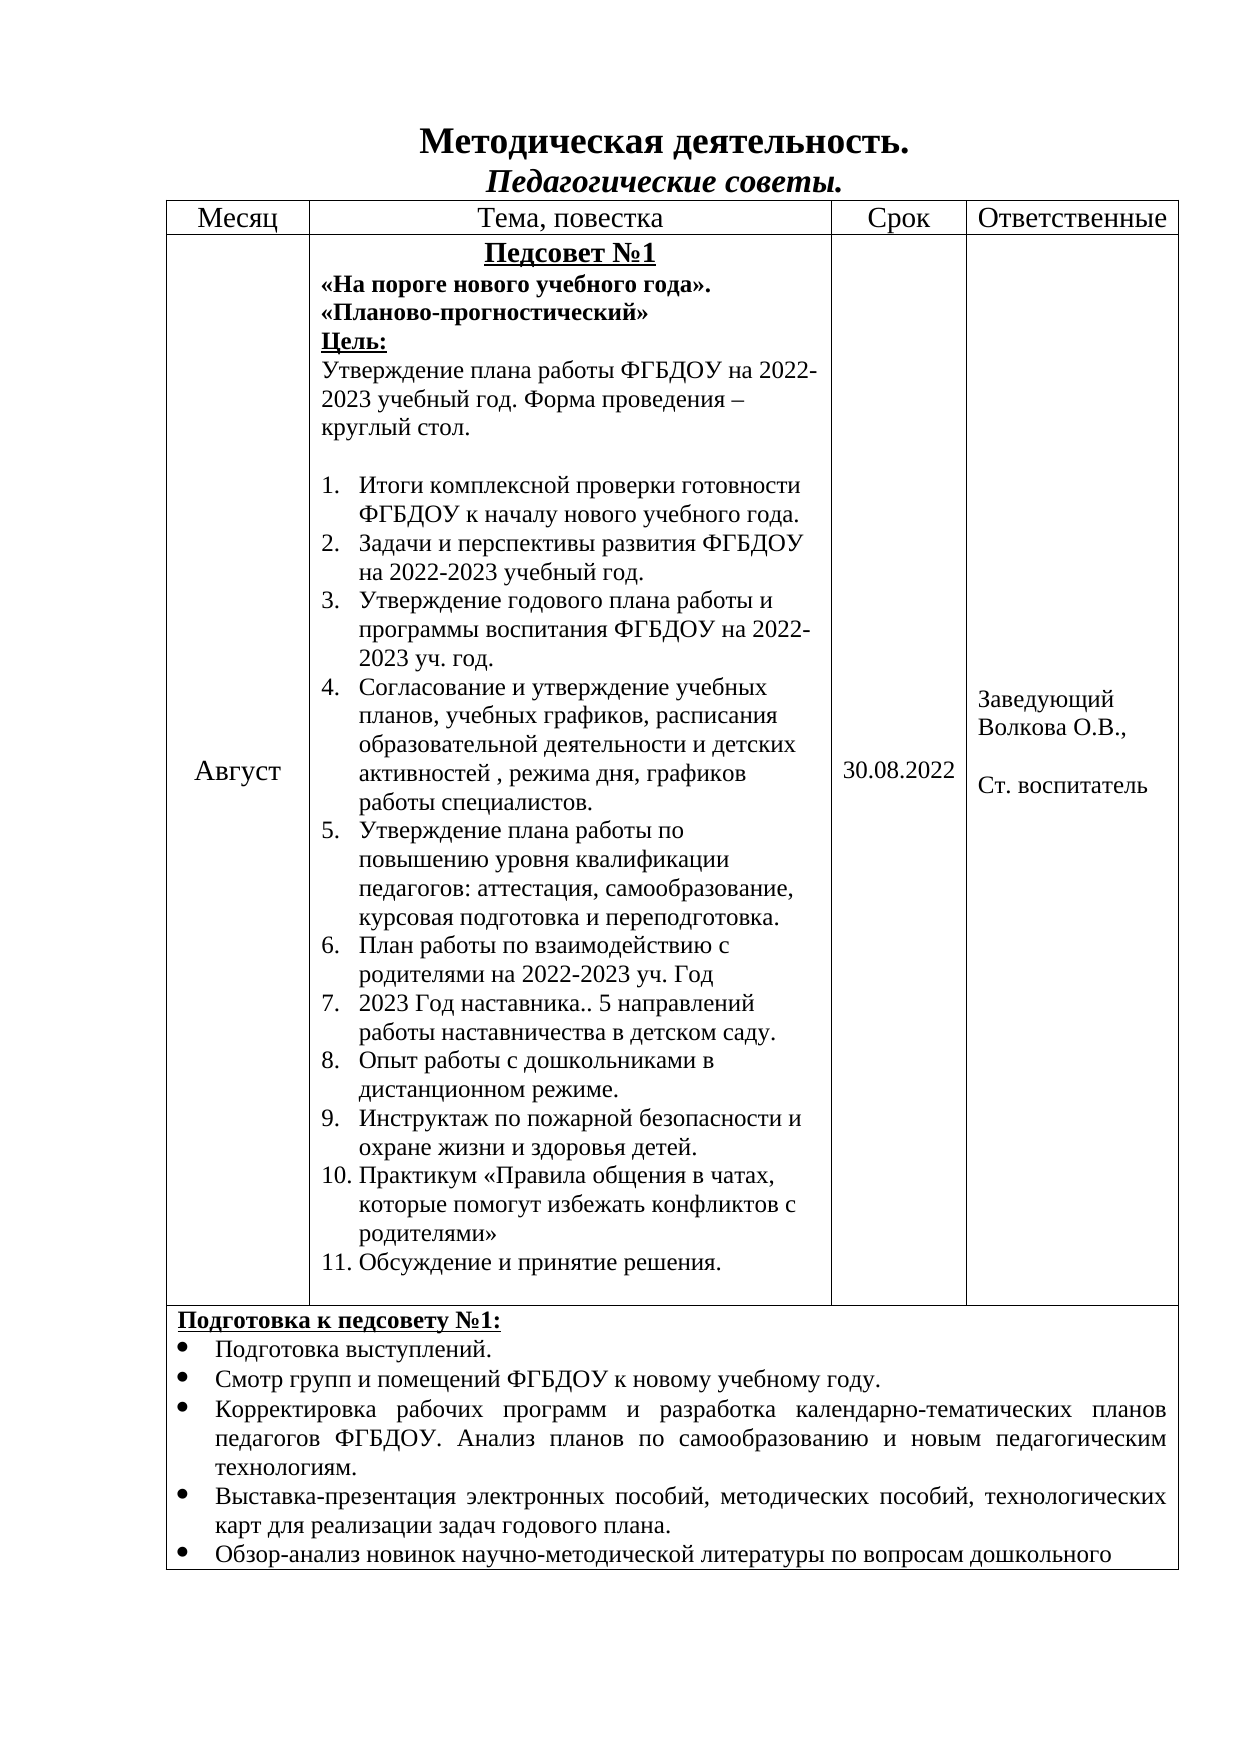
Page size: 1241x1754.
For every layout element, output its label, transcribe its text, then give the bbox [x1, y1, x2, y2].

text Педагогические советы. [177, 161, 1152, 199]
table_cell 30.08.2022 [832, 235, 966, 1304]
table_header Тема, повестка [310, 201, 831, 234]
table_header Срок [832, 201, 966, 234]
table_cell Заведующий Волкова О.В., Ст. воспитатель [967, 235, 1178, 1304]
table_cell Август [167, 235, 309, 1304]
table_header Ответственные [967, 201, 1178, 234]
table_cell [167, 1306, 1178, 1569]
table_cell Педсовет №1 «На пороге нового учебного года». «Планово-прогностический» Цель: Утверждение плана работы ФГБДОУ на 2022-2023 учебный год. Форма проведения – круглый стол. Итоги комплексной проверки готовности ФГБДОУ к началу нового учебного года. Задачи и перспективы развития ФГБДОУ на 2022-2023 учебный год. Утверждение годового плана работы и программы воспитания ФГБДОУ на 2022-2023 уч. год. Согласование и утверждение учебных планов, учебных графиков, расписания образовательной деятельности и детских активностей , режима дня, графиков работы специалистов. Утверждение плана работы по повышению уровня квалификации педагогов: аттестация, самообразование, курсовая подготовка и переподготовка. План работы по взаимодействию с родителями на 2022-2023 уч. Год 2023 Год наставника.. 5 направлений работы наставничества в детском саду. Опыт работы с дошкольниками в дистанционном режиме. Инструктаж по пожарной безопасности и охране жизни и здоровья детей. Практикум «Правила общения в чатах, которые помогут избежать конфликтов с родителями» Обсуждение и принятие решения. [310, 235, 831, 1304]
text Методическая деятельность. [177, 118, 1152, 161]
table_header Месяц [167, 201, 309, 234]
